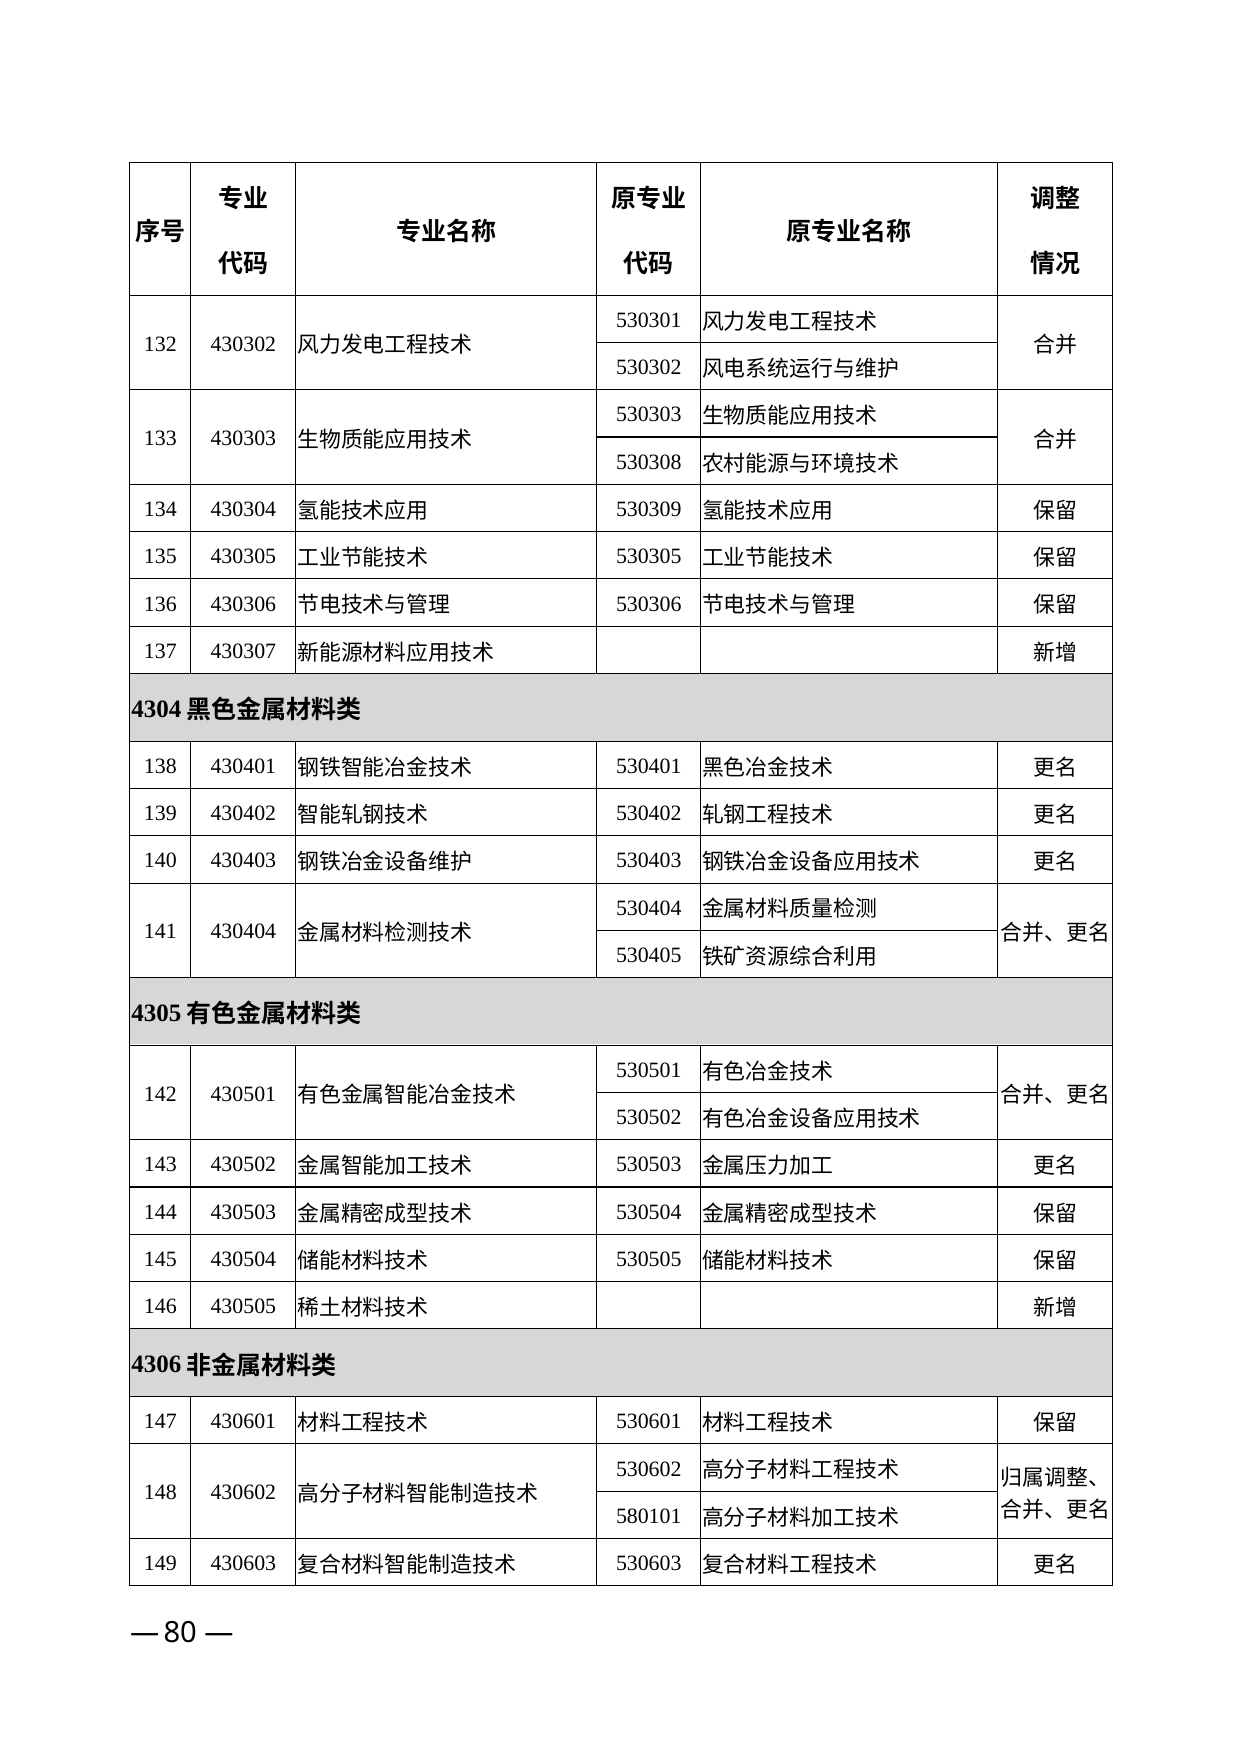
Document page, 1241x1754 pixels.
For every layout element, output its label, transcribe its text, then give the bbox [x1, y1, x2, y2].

table_cell 有色冶金技术 [701, 1046, 997, 1092]
table_cell 保留 [998, 1397, 1112, 1443]
table_cell 保留 [998, 579, 1112, 626]
table_cell 430505 [191, 1282, 295, 1328]
table_cell 保留 [998, 485, 1112, 531]
table_cell 430401 [191, 742, 295, 788]
table_cell 530404 [597, 884, 700, 930]
table_cell 钢铁冶金设备应用技术 [701, 836, 997, 882]
table_cell 148 [130, 1444, 190, 1538]
table_cell 530303 [597, 390, 700, 436]
table_cell 稀土材料技术 [296, 1282, 596, 1328]
table_cell 430603 [191, 1539, 295, 1585]
table_cell 430502 [191, 1140, 295, 1186]
table_cell 4304黑色金属材料类 [130, 674, 1112, 741]
table_cell 145 [130, 1235, 190, 1281]
table_cell 高分子材料加工技术 [701, 1492, 997, 1538]
table_cell [701, 627, 997, 673]
table_cell [597, 1282, 700, 1328]
table_cell 132 [130, 296, 190, 389]
table_cell 保留 [998, 1188, 1112, 1234]
table_cell 金属智能加工技术 [296, 1140, 596, 1186]
table_cell 530306 [597, 579, 700, 626]
table_cell 节电技术与管理 [296, 579, 596, 626]
table_cell 风力发电工程技术 [701, 296, 997, 342]
table_header 原专业 代码 [597, 163, 700, 294]
table_header 专业 代码 [191, 163, 295, 294]
table_cell 复合材料工程技术 [701, 1539, 997, 1585]
table_cell 530308 [597, 438, 700, 484]
table_cell 530502 [597, 1093, 700, 1139]
table_cell 143 [130, 1140, 190, 1186]
table_cell 138 [130, 742, 190, 788]
table_cell 149 [130, 1539, 190, 1585]
table_cell 430306 [191, 579, 295, 626]
table_cell 合并、更名 [998, 884, 1112, 977]
table_cell 轧钢工程技术 [701, 789, 997, 835]
table_cell 430303 [191, 390, 295, 484]
table_header 序号 [130, 163, 190, 294]
table_cell 530602 [597, 1444, 700, 1491]
table_cell 铁矿资源综合利用 [701, 931, 997, 977]
table_cell 金属精密成型技术 [701, 1188, 997, 1234]
table_cell 530401 [597, 742, 700, 788]
table_cell 氢能技术应用 [701, 485, 997, 531]
table_cell 有色冶金设备应用技术 [701, 1093, 997, 1139]
table_cell 新能源材料应用技术 [296, 627, 596, 673]
table_cell 风力发电工程技术 [296, 296, 596, 389]
table_cell 430404 [191, 884, 295, 977]
table_cell 530402 [597, 789, 700, 835]
table_cell 430307 [191, 627, 295, 673]
table_cell 钢铁智能冶金技术 [296, 742, 596, 788]
table_cell 高分子材料工程技术 [701, 1444, 997, 1491]
table_cell 合并、更名 [998, 1046, 1112, 1139]
table_cell 430601 [191, 1397, 295, 1443]
table_header 专业名称 [296, 163, 596, 294]
table_cell 430503 [191, 1188, 295, 1234]
table_cell 430504 [191, 1235, 295, 1281]
table_cell 139 [130, 789, 190, 835]
table_cell 146 [130, 1282, 190, 1328]
table_cell 工业节能技术 [296, 532, 596, 578]
table_cell 更名 [998, 789, 1112, 835]
table_cell 4306非金属材料类 [130, 1329, 1112, 1396]
table_cell [597, 627, 700, 673]
table_cell 储能材料技术 [296, 1235, 596, 1281]
table_cell 更名 [998, 742, 1112, 788]
table_cell 保留 [998, 1235, 1112, 1281]
table_cell 137 [130, 627, 190, 673]
table_cell 高分子材料智能制造技术 [296, 1444, 596, 1538]
table_cell 金属压力加工 [701, 1140, 997, 1186]
table_cell 智能轧钢技术 [296, 789, 596, 835]
table_cell 更名 [998, 1140, 1112, 1186]
table_cell 合并 [998, 390, 1112, 484]
table_cell 430403 [191, 836, 295, 882]
table_cell 147 [130, 1397, 190, 1443]
table_cell 更名 [998, 836, 1112, 882]
table_cell 工业节能技术 [701, 532, 997, 578]
table_cell 材料工程技术 [701, 1397, 997, 1443]
table_cell 金属材料质量检测 [701, 884, 997, 930]
table_cell 530405 [597, 931, 700, 977]
table_cell 金属精密成型技术 [296, 1188, 596, 1234]
table_cell 生物质能应用技术 [701, 390, 997, 436]
table_cell 4305有色金属材料类 [130, 978, 1112, 1044]
table_cell 复合材料智能制造技术 [296, 1539, 596, 1585]
table_cell 有色金属智能冶金技术 [296, 1046, 596, 1139]
table_header 调整 情况 [998, 163, 1112, 294]
table_cell 530501 [597, 1046, 700, 1092]
table_cell 430304 [191, 485, 295, 531]
table_cell 新增 [998, 627, 1112, 673]
table_cell 氢能技术应用 [296, 485, 596, 531]
table_cell 节电技术与管理 [701, 579, 997, 626]
table_cell 530504 [597, 1188, 700, 1234]
table_cell 530302 [597, 343, 700, 389]
table_cell 530301 [597, 296, 700, 342]
table_cell 新增 [998, 1282, 1112, 1328]
table_cell 530309 [597, 485, 700, 531]
table_cell 农村能源与环境技术 [701, 438, 997, 484]
table_cell 133 [130, 390, 190, 484]
table_cell 580101 [597, 1492, 700, 1538]
table_cell 530603 [597, 1539, 700, 1585]
table_cell 530305 [597, 532, 700, 578]
table_cell 530503 [597, 1140, 700, 1186]
table_cell 金属材料检测技术 [296, 884, 596, 977]
table_cell 530601 [597, 1397, 700, 1443]
table_cell 钢铁冶金设备维护 [296, 836, 596, 882]
table_cell 142 [130, 1046, 190, 1139]
table_cell 合并 [998, 296, 1112, 389]
table_cell 430402 [191, 789, 295, 835]
table_cell 144 [130, 1188, 190, 1234]
table_cell 430501 [191, 1046, 295, 1139]
table_cell 140 [130, 836, 190, 882]
table_cell 430602 [191, 1444, 295, 1538]
table_cell 136 [130, 579, 190, 626]
table_cell 430305 [191, 532, 295, 578]
table_cell 保留 [998, 532, 1112, 578]
table_cell 归属调整、合并、更名 [998, 1444, 1112, 1538]
table_cell 135 [130, 532, 190, 578]
table_cell 生物质能应用技术 [296, 390, 596, 484]
table_cell 530505 [597, 1235, 700, 1281]
table_cell 141 [130, 884, 190, 977]
table_cell 材料工程技术 [296, 1397, 596, 1443]
table_cell 储能材料技术 [701, 1235, 997, 1281]
table_cell 黑色冶金技术 [701, 742, 997, 788]
table_cell 更名 [998, 1539, 1112, 1585]
table_cell [701, 1282, 997, 1328]
table_cell 530403 [597, 836, 700, 882]
table_cell 430302 [191, 296, 295, 389]
table_cell 风电系统运行与维护 [701, 343, 997, 389]
table_cell 134 [130, 485, 190, 531]
table_header 原专业名称 [701, 163, 997, 294]
